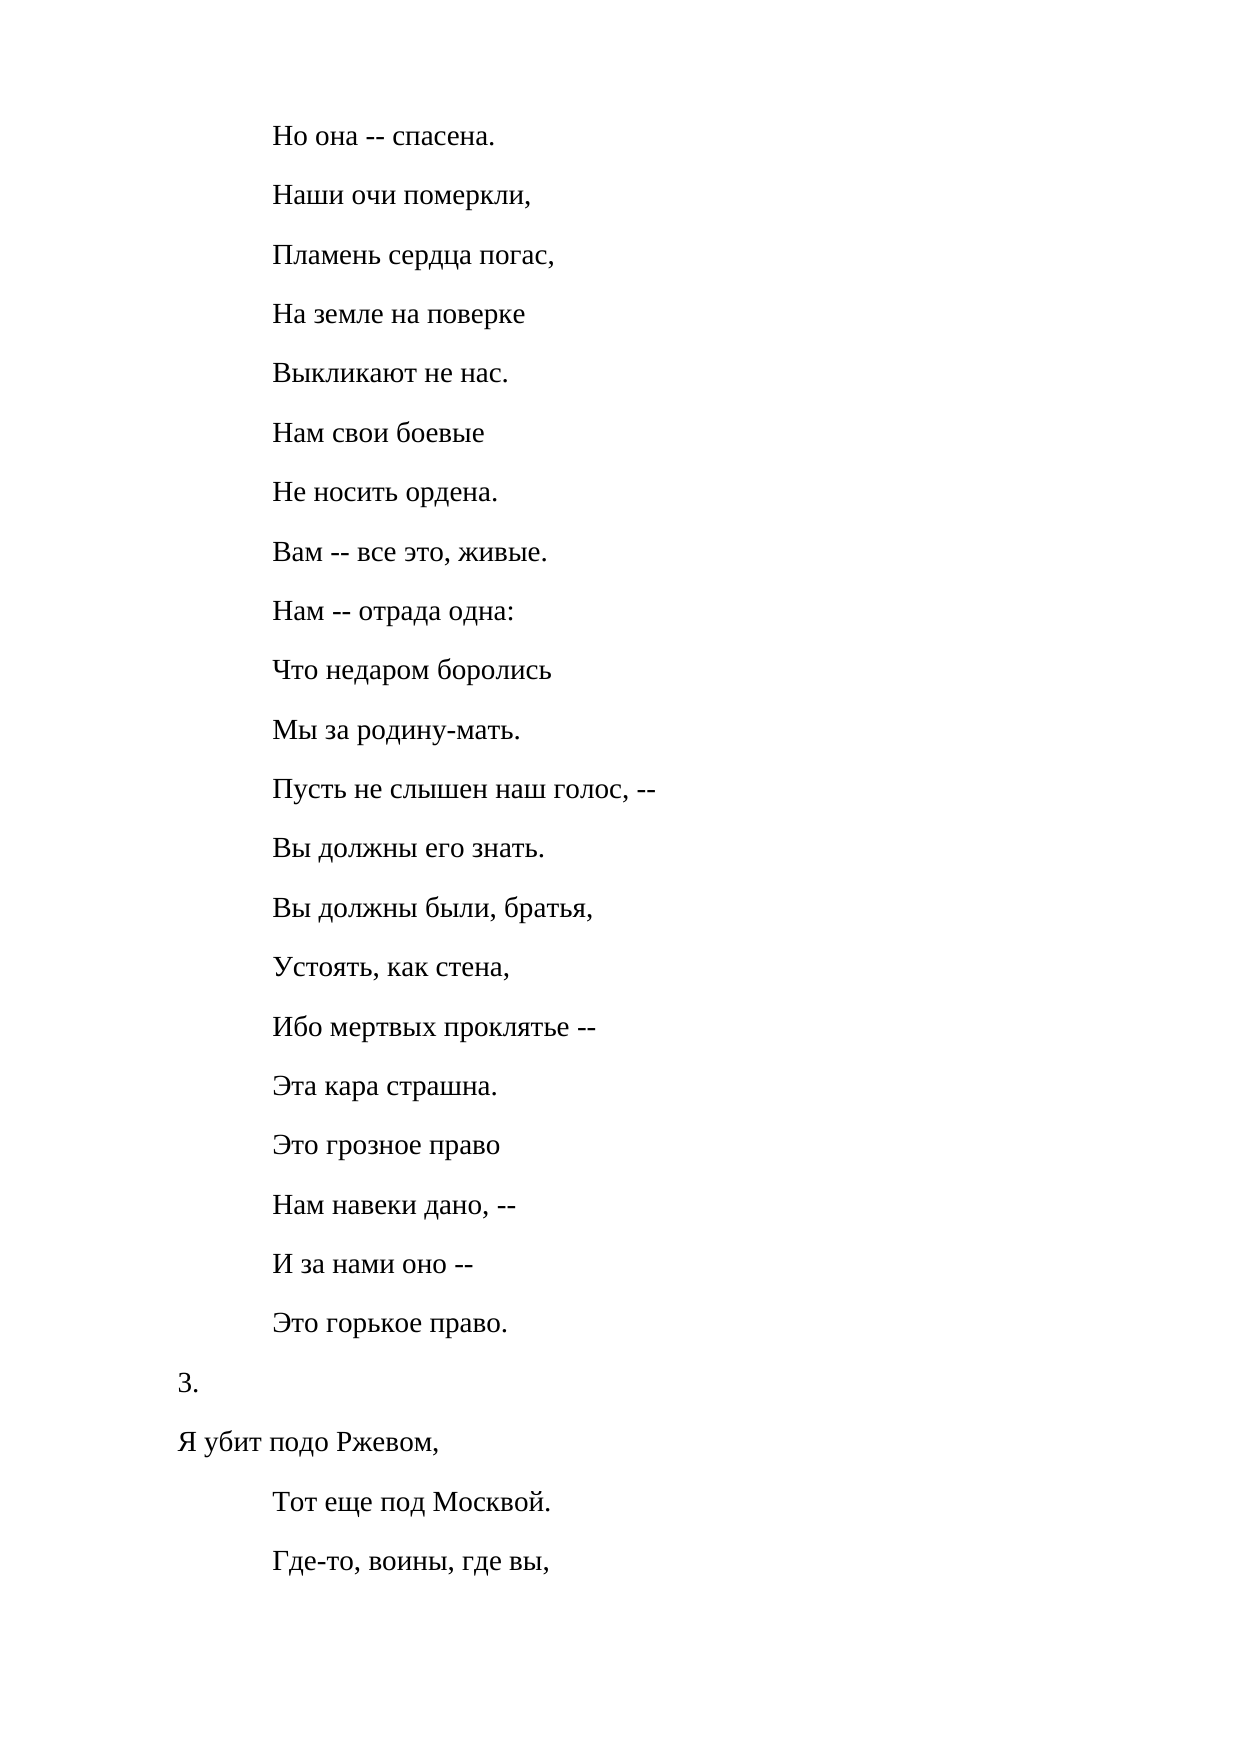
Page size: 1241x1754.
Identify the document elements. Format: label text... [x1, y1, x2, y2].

text Нам навеки дано, -- [177, 1187, 1152, 1220]
text Устоять, как стена, [177, 949, 1152, 983]
text Я убит подо Ржевом, [177, 1424, 1152, 1458]
text Нам свои боевые [177, 415, 1152, 448]
text Мы за родину-мать. [177, 712, 1152, 745]
text Это горькое право. [177, 1306, 1152, 1339]
text Но она -- спасена. [177, 118, 1152, 152]
text Тот еще под Москвой. [177, 1484, 1152, 1517]
text Где-то, воины, где вы, [177, 1543, 1152, 1577]
text Выкликают не нас. [177, 356, 1152, 389]
text 3. [177, 1365, 1152, 1398]
text На земле на поверке [177, 296, 1152, 330]
text Это грозное право [177, 1127, 1152, 1161]
text Вам -- все это, живые. [177, 534, 1152, 567]
text Наши очи померкли, [177, 177, 1152, 211]
text Вы должны его знать. [177, 831, 1152, 864]
text Эта кара страшна. [177, 1068, 1152, 1102]
text Ибо мертвых проклятье -- [177, 1009, 1152, 1042]
text И за нами оно -- [177, 1246, 1152, 1280]
text Пламень сердца погас, [177, 237, 1152, 270]
text Вы должны были, братья, [177, 890, 1152, 923]
text Не носить ордена. [177, 474, 1152, 508]
text Пусть не слышен наш голос, -- [177, 771, 1152, 805]
text Что недаром боролись [177, 652, 1152, 686]
text Нам -- отрада одна: [177, 593, 1152, 627]
